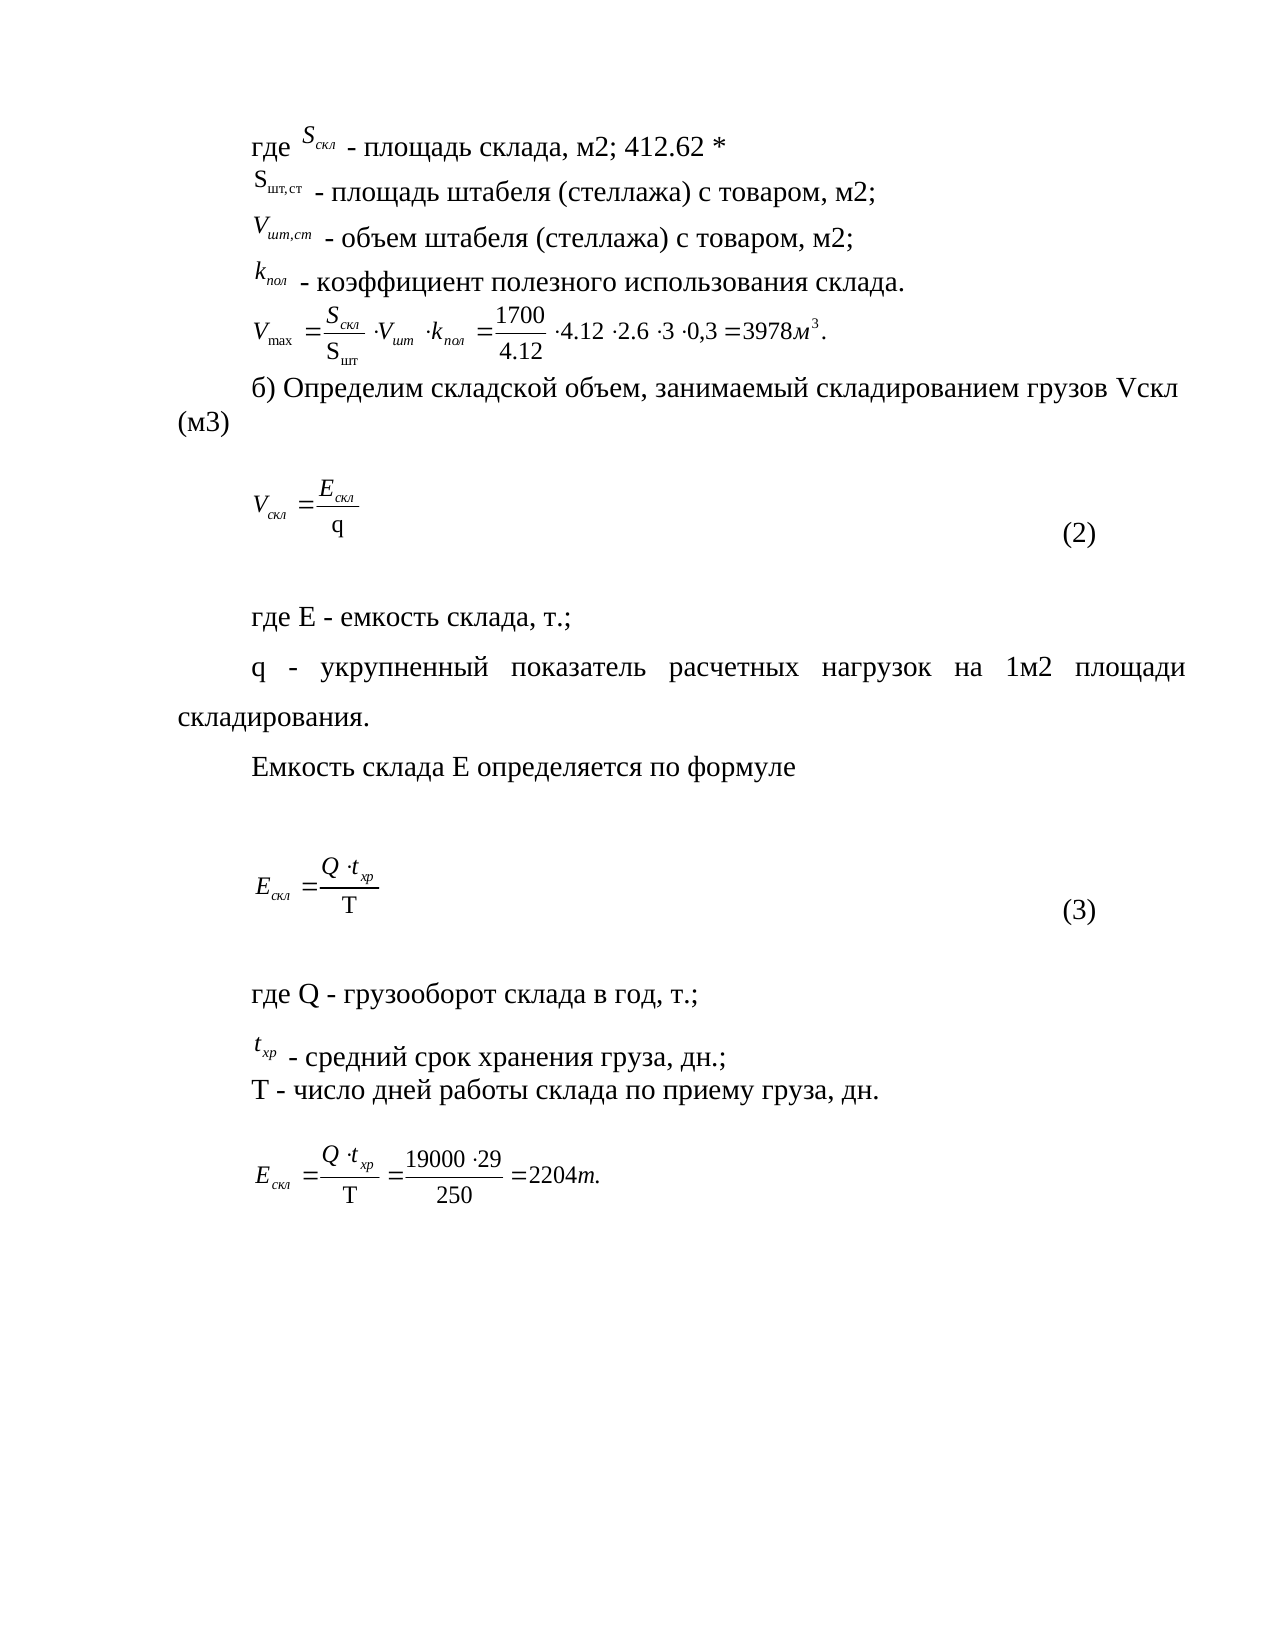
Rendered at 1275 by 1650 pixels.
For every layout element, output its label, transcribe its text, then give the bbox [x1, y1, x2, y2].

text где Q - грузооборот склада в год, т.; [177, 976, 1186, 1009]
text - площадь штабеля (стеллажа) с товаром, м2; [177, 162, 1186, 208]
text Емкость склада Е определяется по формуле [177, 749, 1186, 783]
text q - укрупненный показатель расчетных нагрузок на 1м2 площади складирования. [177, 649, 1186, 733]
text где - площадь склада, м2; 412.62 * [177, 118, 1186, 162]
text - объем штабеля (стеллажа) с товаром, м2; [177, 208, 1186, 254]
text (3) [177, 850, 1186, 926]
text - средний срок хранения груза, дн.; [177, 1026, 1186, 1072]
text - коэффициент полезного использования склада. [177, 254, 1186, 298]
text Т - число дней работы склада по приему груза, дн. [177, 1072, 1186, 1106]
text где Е - емкость склада, т.; [177, 599, 1186, 632]
text б) Определим складской объем, занимаемый складированием грузов Vскл (м3) [177, 371, 1186, 438]
text (2) [177, 471, 1186, 548]
